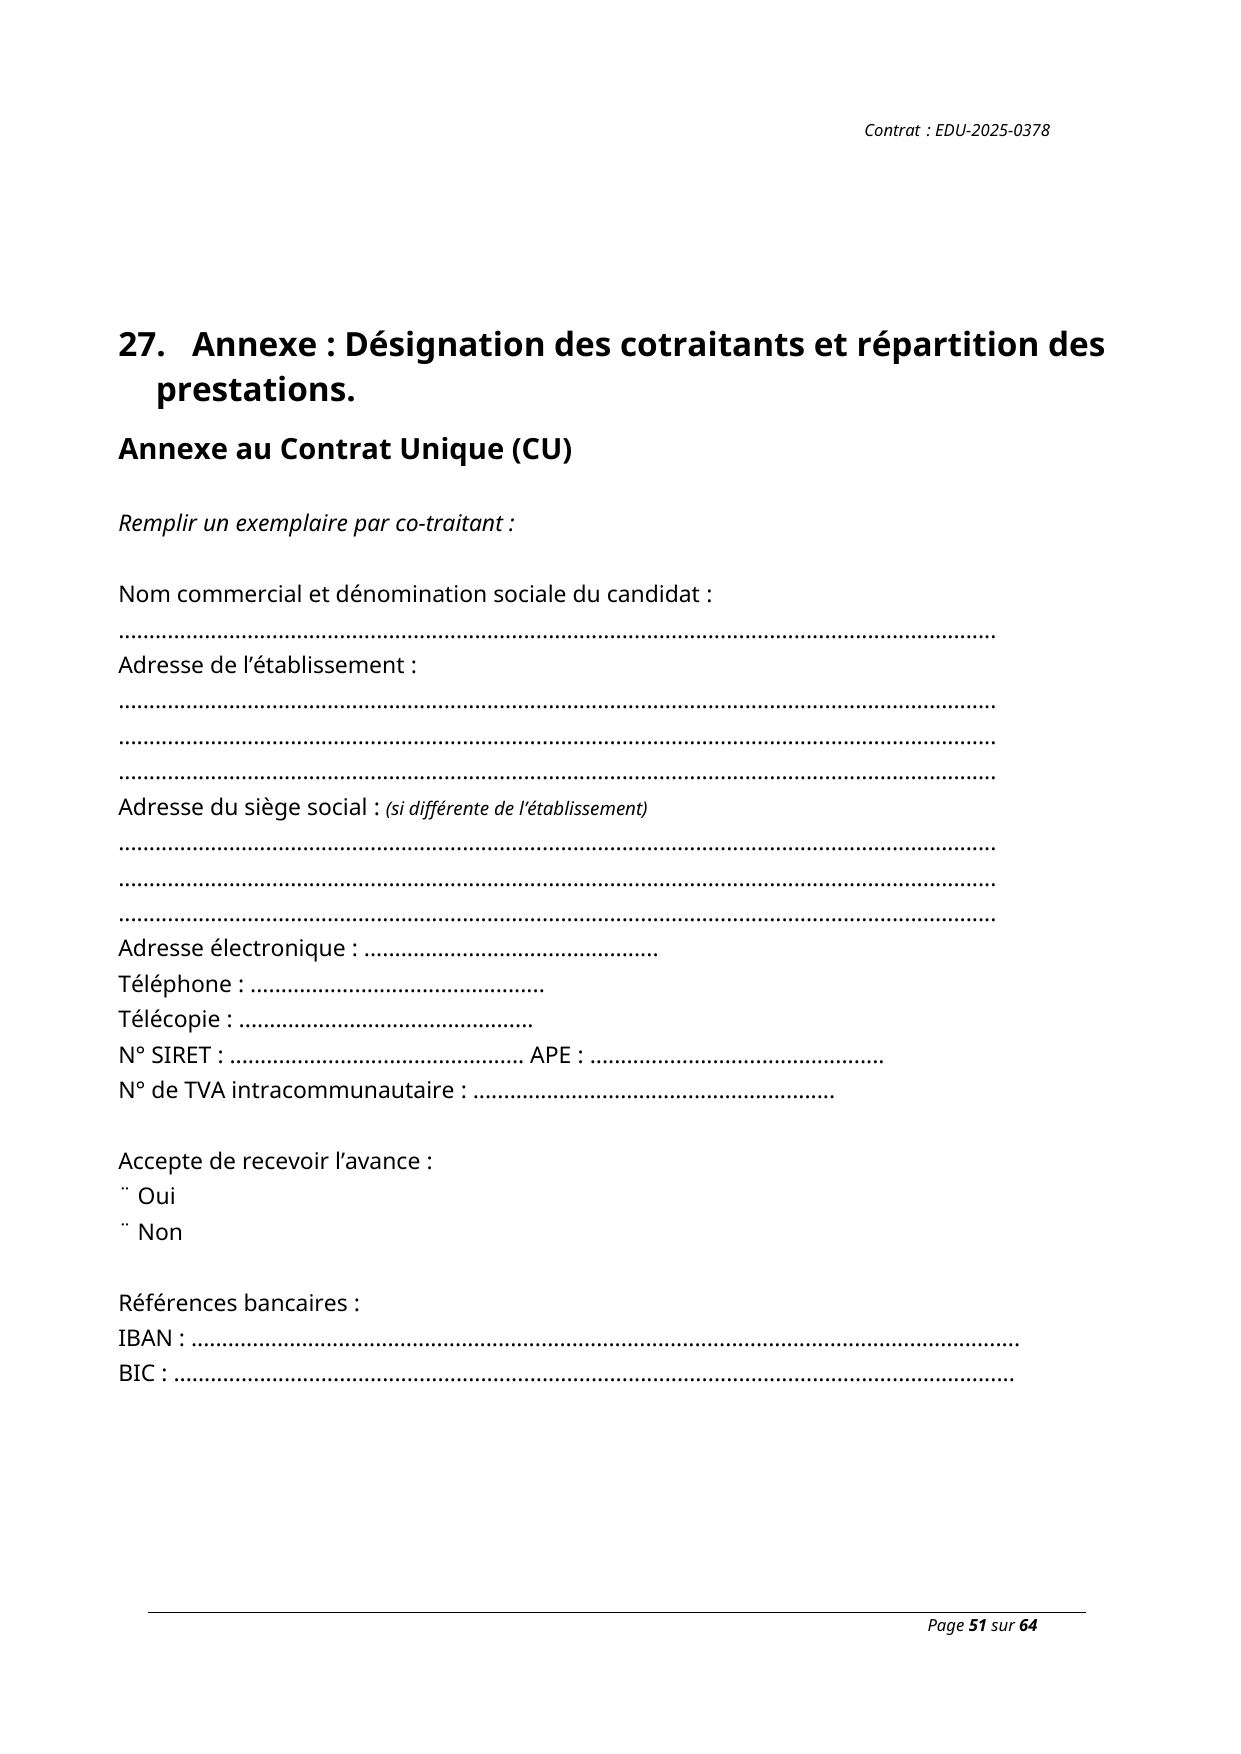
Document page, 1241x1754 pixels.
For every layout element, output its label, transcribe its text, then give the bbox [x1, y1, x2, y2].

text Annexe au Contrat Unique (CU) [118, 428, 1122, 468]
text Annexe : Désignation des cotraitants et répartition des prestations. [118, 321, 1122, 411]
text N° de TVA intracommunautaire : ........................................................... [118, 1074, 1122, 1105]
text ............................................................................................................................................... [118, 861, 1122, 893]
text ¨ Oui [118, 1180, 1122, 1211]
text Télécopie : ................................................ [118, 1003, 1122, 1034]
text Accepte de recevoir l’avance : [118, 1145, 1122, 1176]
text ............................................................................................................................................... [118, 613, 1122, 645]
text ............................................................................................................................................... [118, 684, 1122, 716]
text Remplir un exemplaire par co-traitant : [118, 507, 1122, 538]
text ............................................................................................................................................... [118, 720, 1122, 751]
text Adresse du siège social : (si différente de l’établissement) [118, 791, 1122, 822]
text ............................................................................................................................................... [118, 755, 1122, 786]
text ............................................................................................................................................... [118, 897, 1122, 928]
text N° SIRET : ................................................ APE : ................................................ [118, 1038, 1122, 1070]
text Adresse de l’établissement : [118, 649, 1122, 680]
text Nom commercial et dénomination sociale du candidat : [118, 578, 1122, 609]
text IBAN : ....................................................................................................................................... [118, 1322, 1122, 1353]
text ............................................................................................................................................... [118, 826, 1122, 857]
text Références bancaires : [118, 1286, 1122, 1318]
text ¨ Non [118, 1216, 1122, 1247]
text BIC : ......................................................................................................................................... [118, 1357, 1122, 1388]
text Téléphone : ................................................ [118, 968, 1122, 999]
text Adresse électronique : ................................................ [118, 932, 1122, 963]
